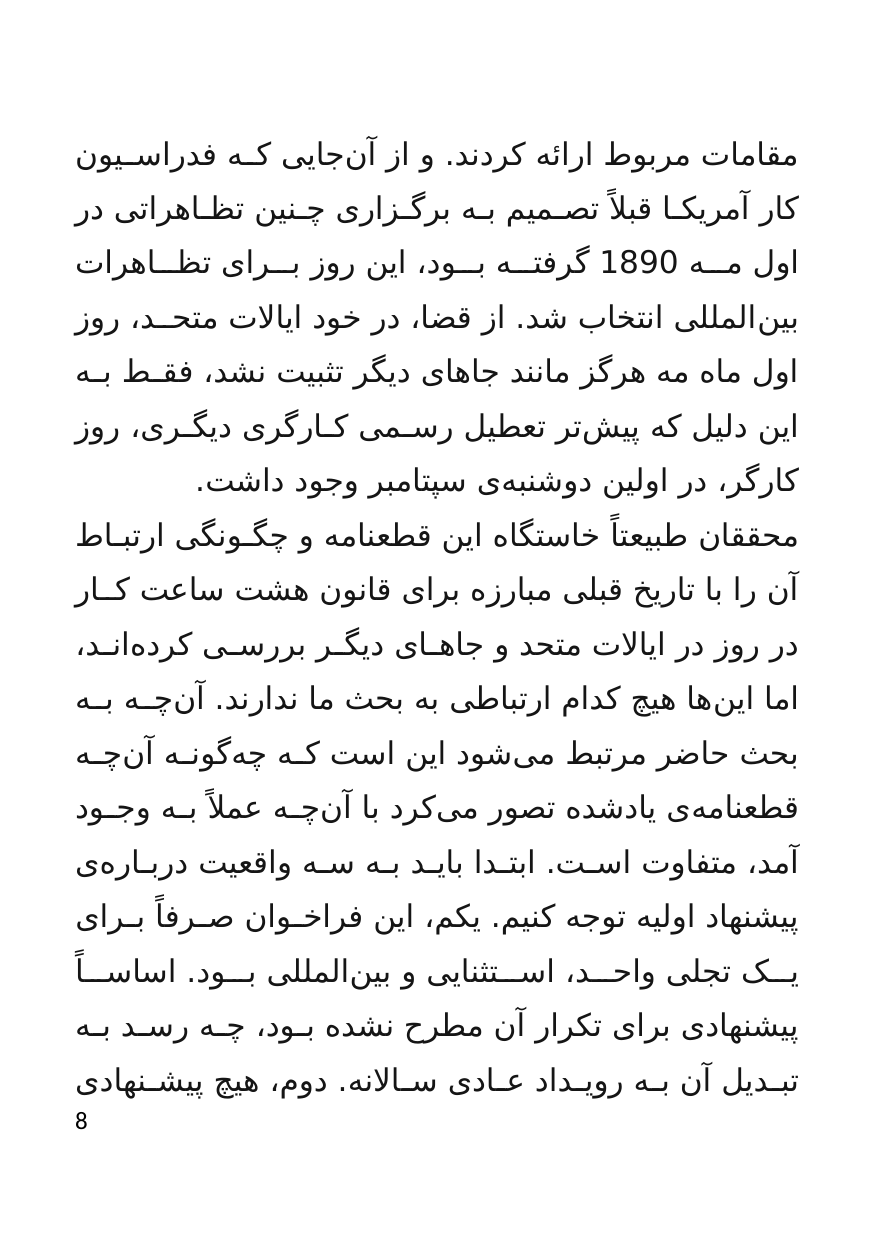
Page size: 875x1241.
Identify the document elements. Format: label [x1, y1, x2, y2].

text [75, 136, 799, 499]
text [75, 517, 799, 1098]
